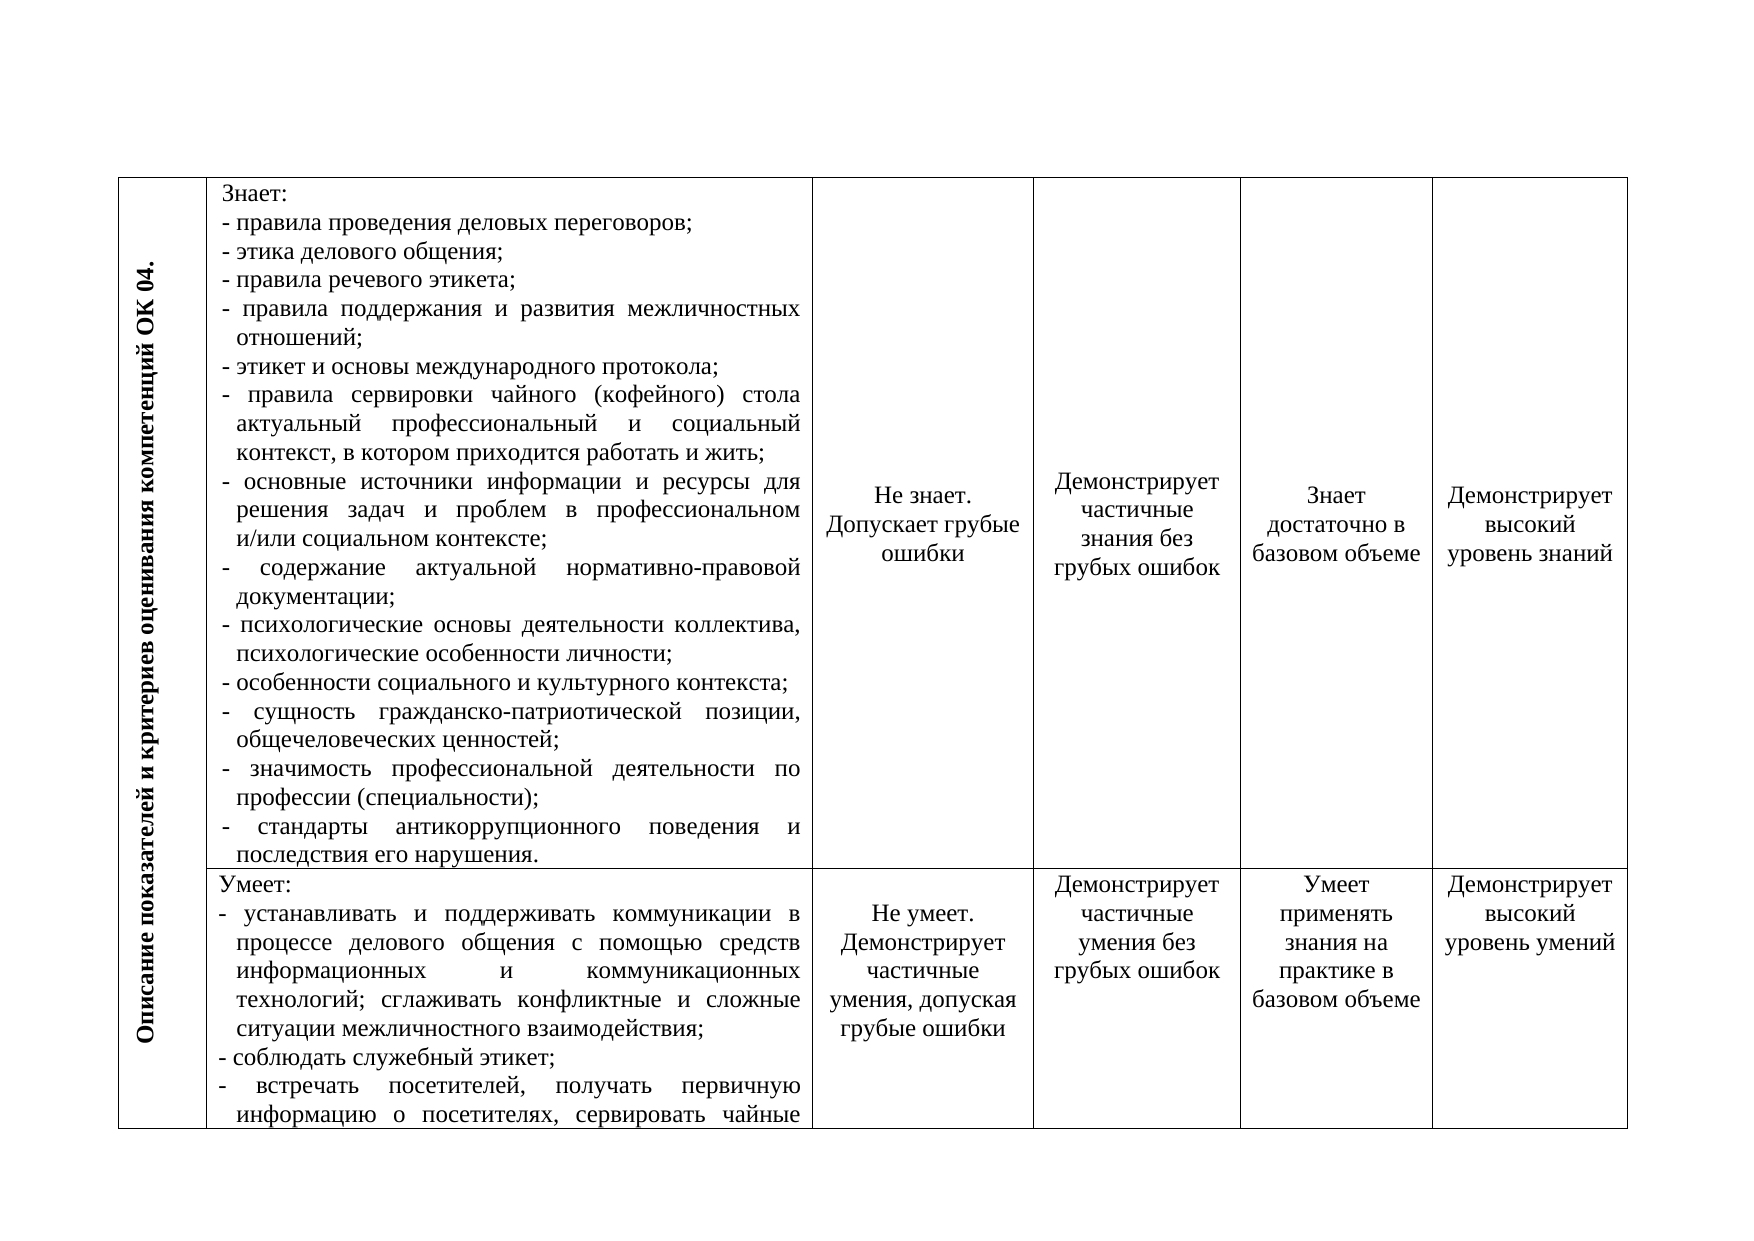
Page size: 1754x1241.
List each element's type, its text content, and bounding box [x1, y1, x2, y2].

table_cell Демонстрирует частичные знания без грубых ошибок [1034, 178, 1240, 868]
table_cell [813, 869, 1033, 1128]
table_cell Демонстрирует высокий уровень знаний [1433, 178, 1627, 868]
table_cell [207, 869, 812, 1128]
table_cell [1241, 869, 1432, 1128]
table_cell Знает: - правила проведения деловых переговоров; - этика делового общения; - правила речевого этикета; - правила поддержания и развития межличностных отношений; - этикет и основы международного протокола; - правила сервировки чайного (кофейного) стола актуальный профессиональный и социальный контекст, в котором приходится работать и жить; - основные источники информации и ресурсы для решения задач и проблем в профессиональном и/или социальном контексте; - содержание актуальной нормативно-правовой документации; - психологические основы деятельности коллектива, психологические особенности личности; - особенности социального и культурного контекста; - сущность гражданско-патриотической позиции, общечеловеческих ценностей; - значимость профессиональной деятельности по профессии (специальности); - стандарты антикоррупционного поведения и последствия его нарушения. [207, 178, 812, 868]
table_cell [1433, 869, 1627, 1128]
table_cell Описание показателей и критериев оценивания компетенций ОК 04. [119, 178, 206, 1128]
table_cell Не знает. Допускает грубые ошибки [813, 178, 1033, 868]
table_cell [1034, 869, 1240, 1128]
table_cell Знает достаточно в базовом объеме [1241, 178, 1432, 868]
